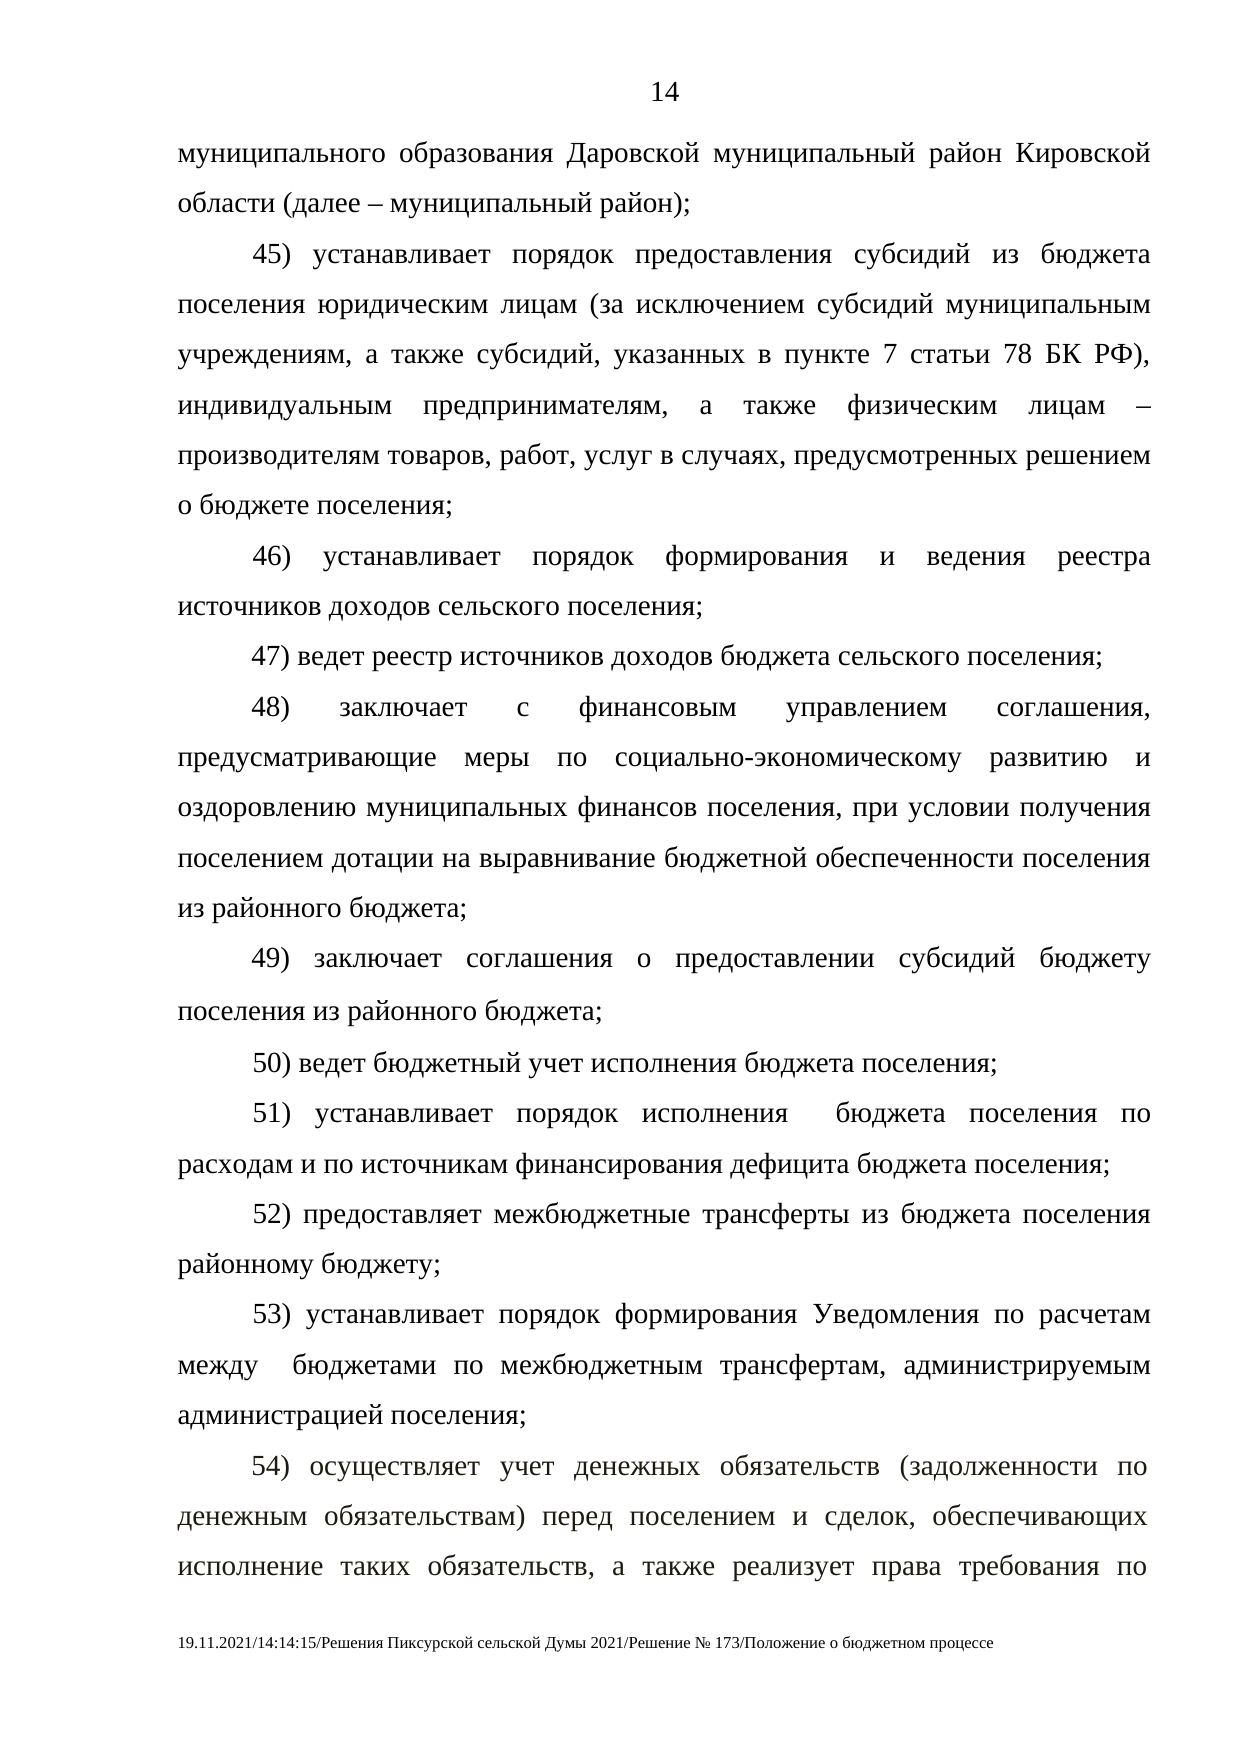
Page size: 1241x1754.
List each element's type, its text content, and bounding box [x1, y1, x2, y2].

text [177, 1448, 1148, 1582]
text 50) ведет бюджетный учет исполнения бюджета поселения; [177, 1045, 1152, 1079]
text 46) устанавливает порядок формирования и ведения реестра источников доходов сельского поселения; [177, 538, 1152, 622]
text 53) устанавливает порядок формирования Уведомления по расчетам между бюджетами по межбюджетным трансфертам, администрируемым администрацией поселения; [177, 1297, 1152, 1431]
text 45) устанавливает порядок предоставления субсидий из бюджета поселения юридическим лицам (за исключением субсидий муниципальным учреждениям, а также субсидий, указанных в пункте 7 статьи 78 БК РФ), индивидуальным предпринимателям, а также физическим лицам – производителям товаров, работ, услуг в случаях, предусмотренных решением о бюджете поселения; [177, 236, 1152, 521]
text 52) предоставляет межбюджетные трансферты из бюджета поселения районному бюджету; [177, 1196, 1152, 1280]
text 51) устанавливает порядок исполнения бюджета поселения по расходам и по источникам финансирования дефицита бюджета поселения; [177, 1095, 1152, 1179]
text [177, 135, 1152, 219]
text 47) ведет реестр источников доходов бюджета сельского поселения; [177, 638, 1152, 672]
text 48) заключает с финансовым управлением соглашения, предусматривающие меры по социально-экономическому развитию и оздоровлению муниципальных финансов поселения, при условии получения поселением дотации на выравнивание бюджетной обеспеченности поселения из районного бюджета; [177, 689, 1152, 923]
text 49) заключает соглашения о предоставлении субсидий бюджету поселения из районного бюджета; [177, 940, 1152, 1027]
